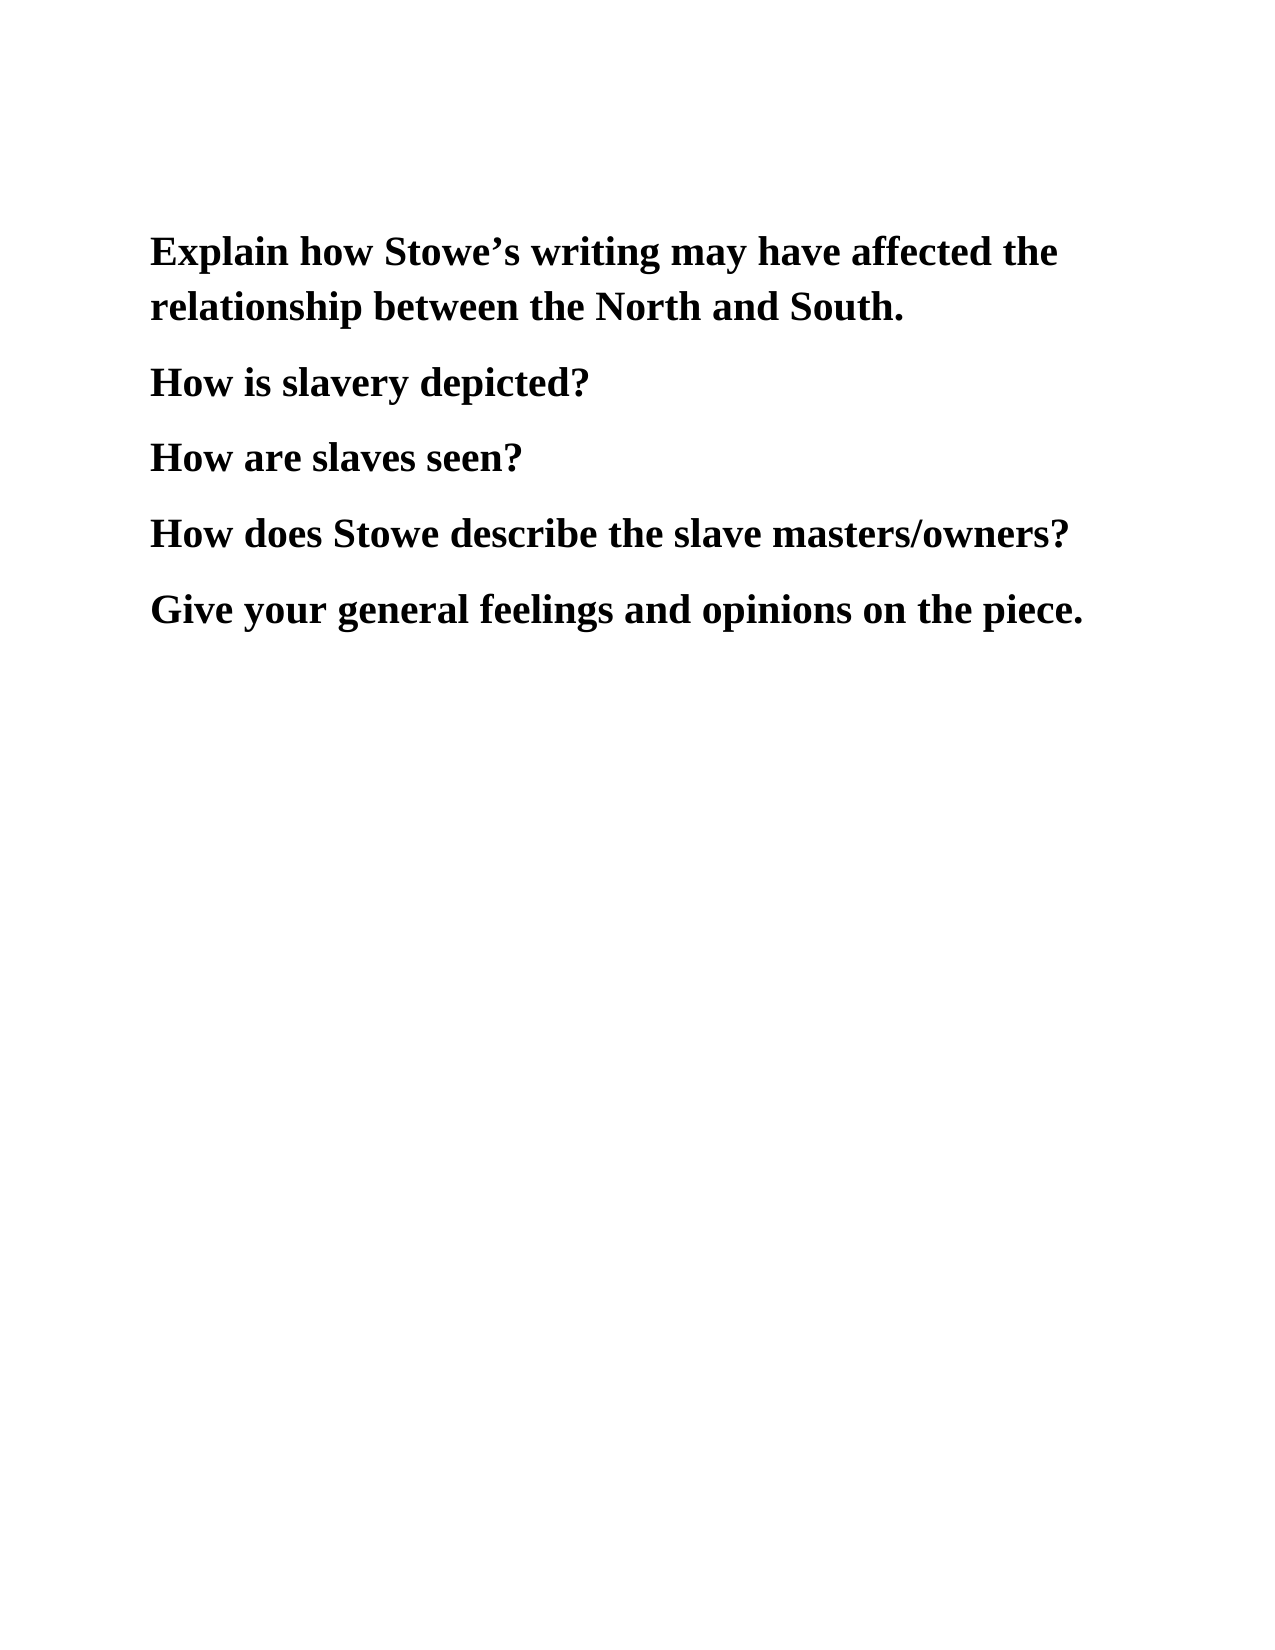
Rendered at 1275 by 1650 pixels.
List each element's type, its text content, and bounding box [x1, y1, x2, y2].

text How does Stowe describe the slave masters/owners? [150, 509, 1125, 557]
text Explain how Stowe’s writing may have affected the relationship between the North and South. [150, 226, 1125, 329]
text Give your general feelings and opinions on the piece. [150, 585, 1125, 633]
text How is slavery depicted? [150, 357, 1125, 405]
text How are slaves seen? [150, 433, 1125, 481]
